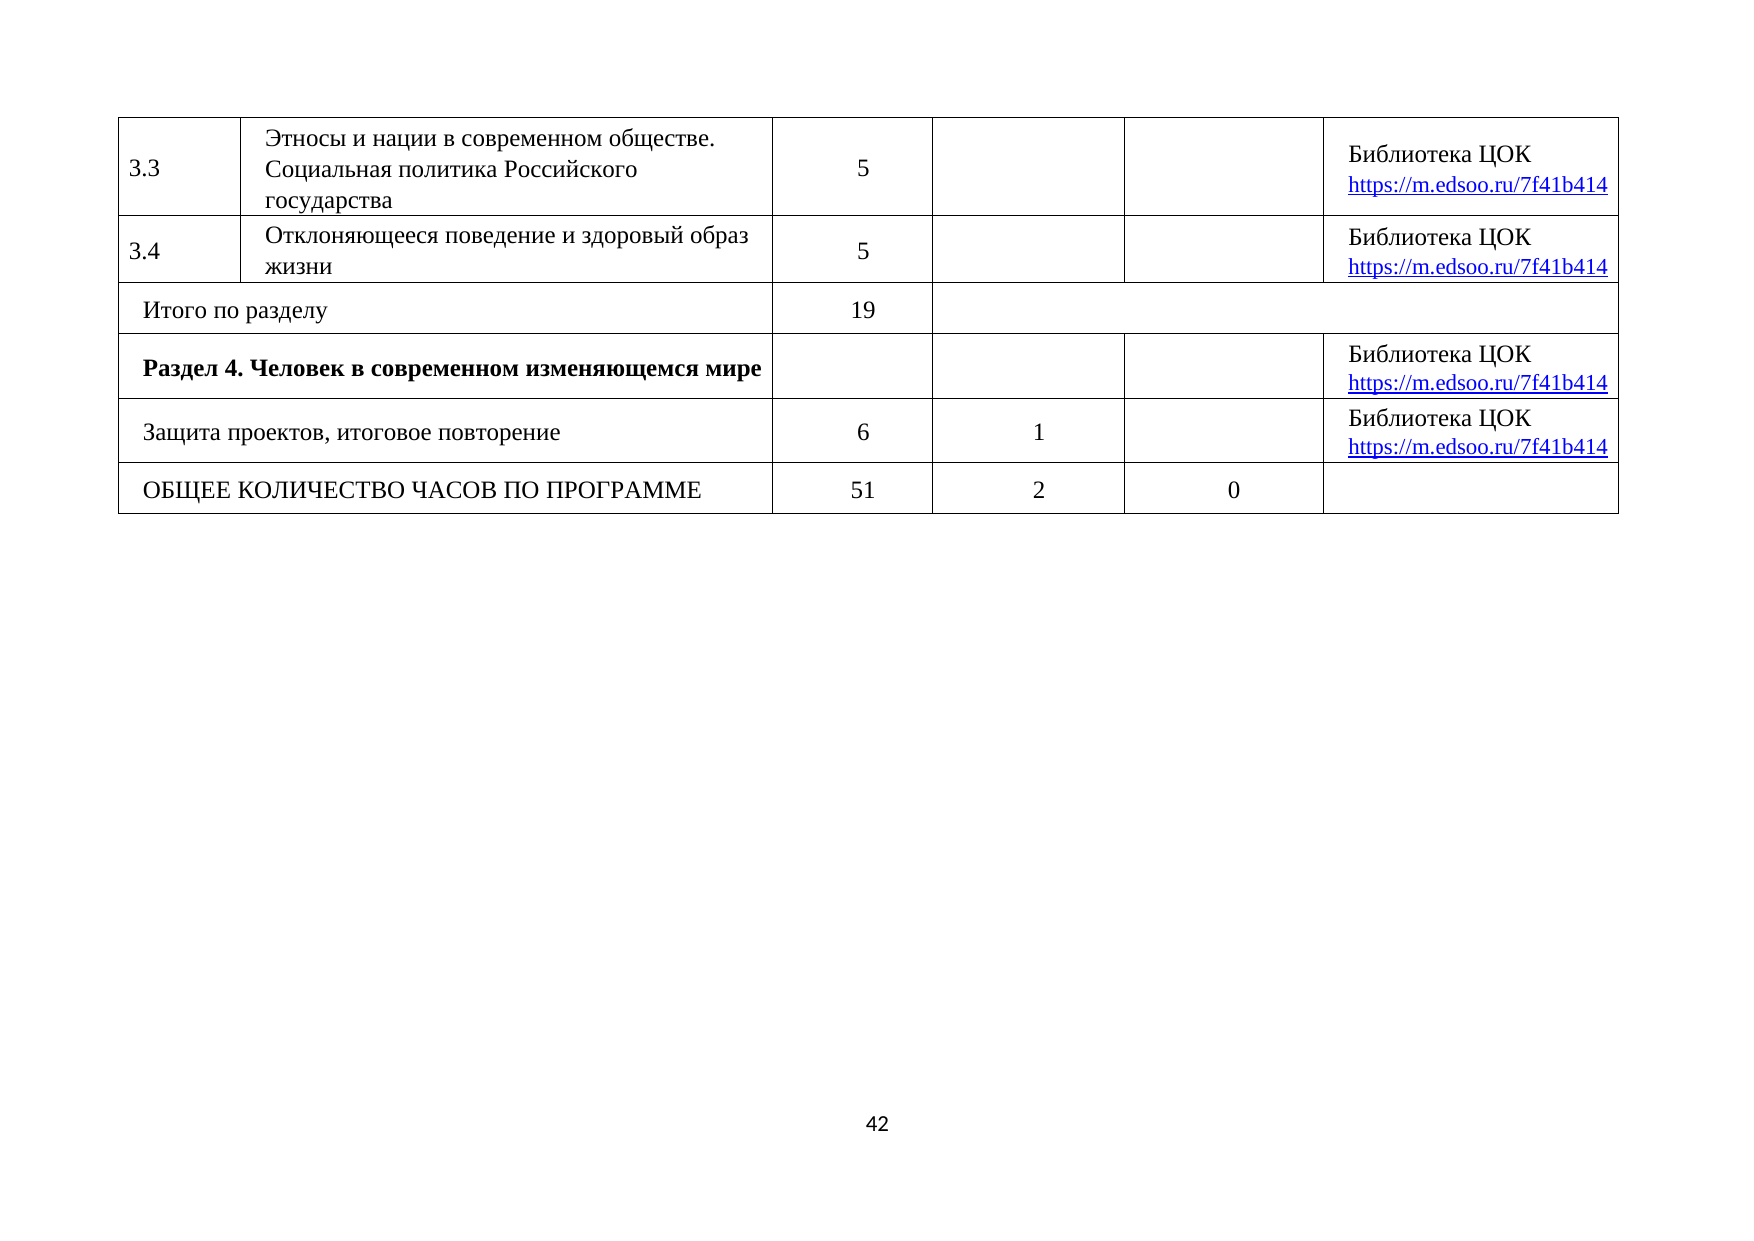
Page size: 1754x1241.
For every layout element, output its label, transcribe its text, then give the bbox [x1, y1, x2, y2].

table_header 5 [773, 118, 932, 215]
table_cell 51 [773, 463, 932, 513]
table_cell [1125, 399, 1323, 462]
table_header Этносы и нации в современном обществе. Социальная политика Российского государства [241, 118, 772, 215]
table_cell [933, 216, 1124, 282]
table_cell 0 [1125, 463, 1323, 513]
table_cell [1324, 463, 1618, 513]
table_cell [1125, 216, 1323, 282]
table_header Библиотека ЦОК https://m.edsoo.ru/7f41b414 [1324, 118, 1618, 215]
table_header 3.3 [119, 118, 240, 215]
table_cell [773, 334, 932, 398]
table_header [933, 118, 1124, 215]
table_cell Защита проектов, итоговое повторение [119, 399, 772, 462]
table_cell 2 [933, 463, 1124, 513]
table_cell [1125, 334, 1323, 398]
table_header [1125, 118, 1323, 215]
table_cell Раздел 4. Человек в современном изменяющемся мире [119, 334, 772, 398]
table_cell ОБЩЕЕ КОЛИЧЕСТВО ЧАСОВ ПО ПРОГРАММЕ [119, 463, 772, 513]
table_cell Итого по разделу [119, 283, 772, 333]
table_cell 5 [773, 216, 932, 282]
table_cell Библиотека ЦОК https://m.edsoo.ru/7f41b414 [1324, 399, 1618, 462]
table_cell 3.4 [119, 216, 240, 282]
table_cell 1 [933, 399, 1124, 462]
table_cell [933, 283, 1618, 333]
table_cell [933, 334, 1124, 398]
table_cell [1324, 216, 1618, 282]
text 42 [863, 1109, 891, 1137]
table_cell Отклоняющееся поведение и здоровый образ жизни [241, 216, 772, 282]
table_cell Библиотека ЦОК https://m.edsoo.ru/7f41b414 [1324, 334, 1618, 398]
table_cell 19 [773, 283, 932, 333]
table_cell 6 [773, 399, 932, 462]
